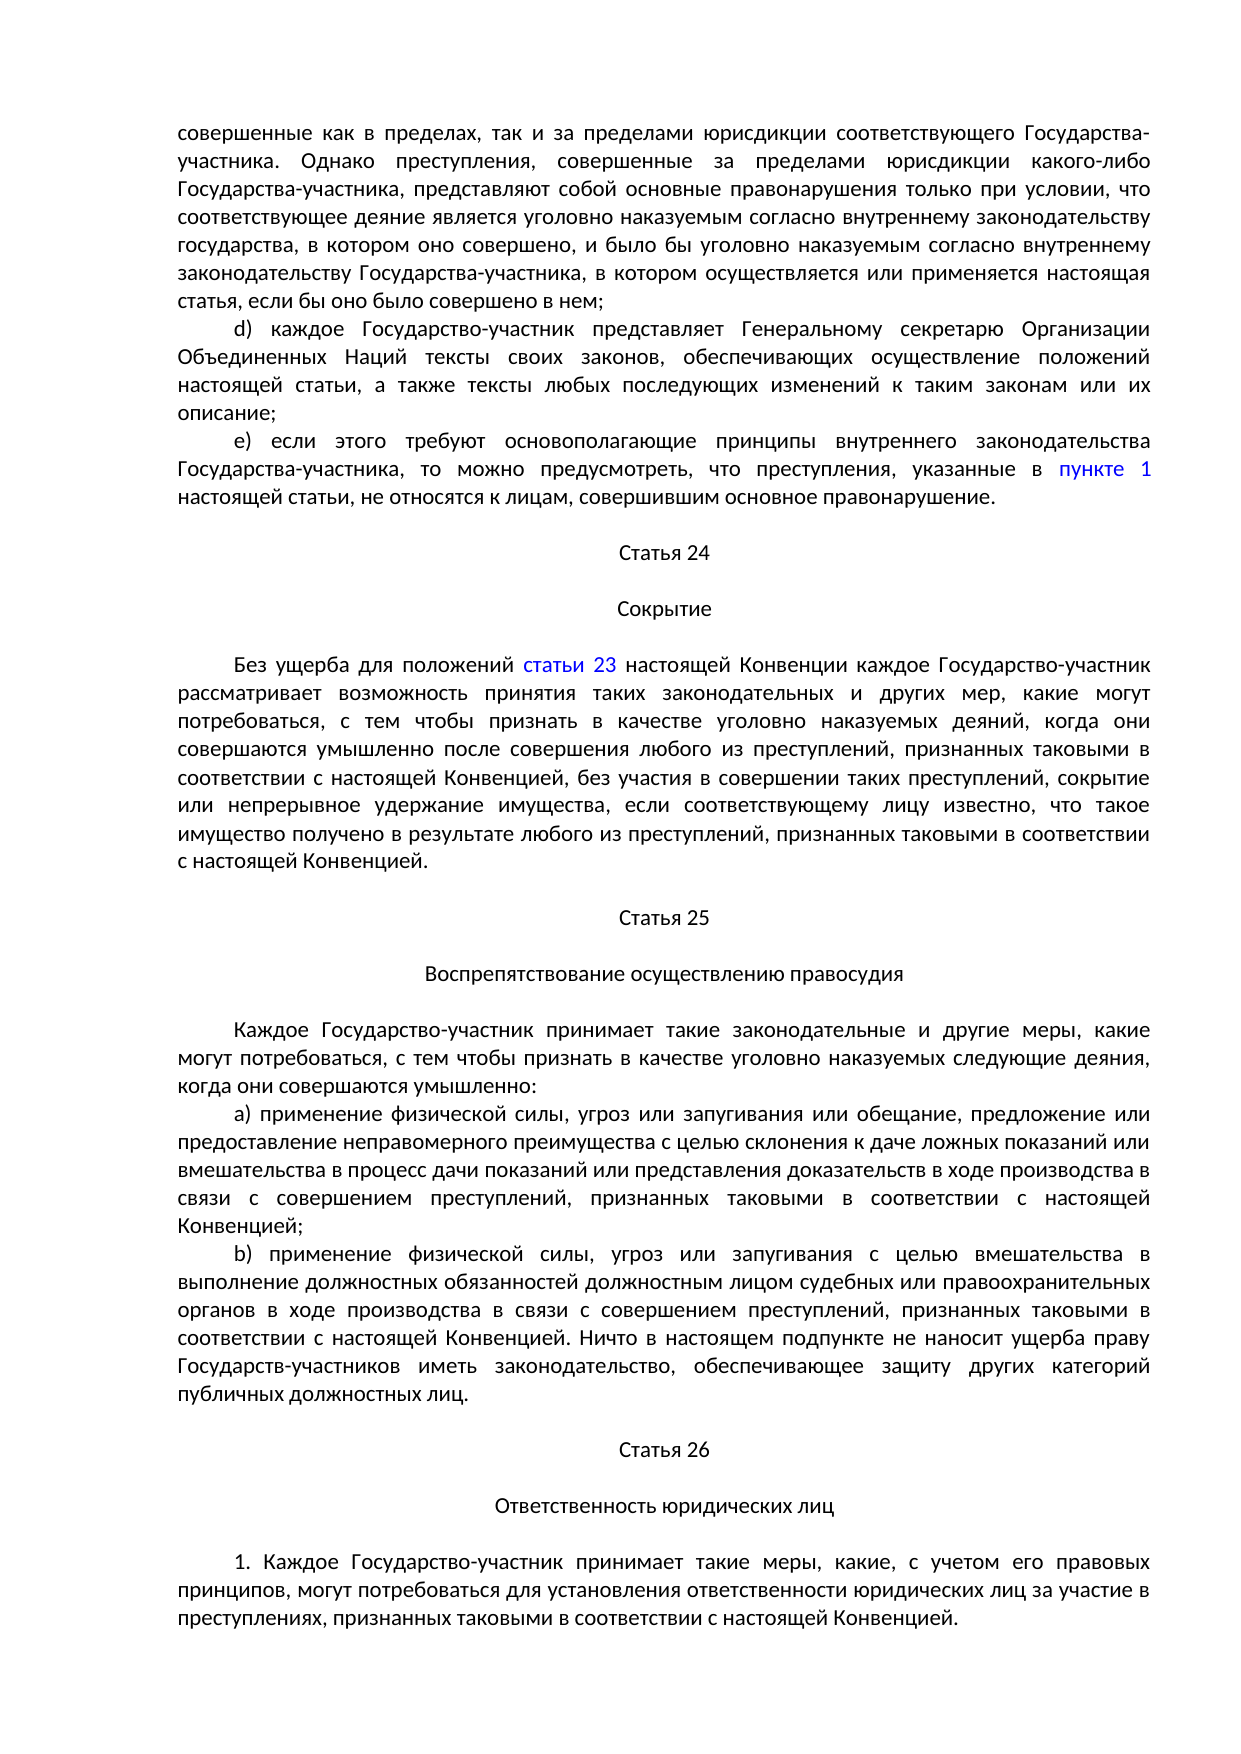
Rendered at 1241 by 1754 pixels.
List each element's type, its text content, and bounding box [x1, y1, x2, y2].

text b) применение физической силы, угроз или запугивания с целью вмешательства в выполнение должностных обязанностей должностным лицом судебных или правоохранительных органов в ходе производства в связи с совершением преступлений, признанных таковыми в соответствии с настоящей Конвенцией. Ничто в настоящем подпункте не наносит ущерба праву Государств-участников иметь законодательство, обеспечивающее защиту других категорий публичных должностных лиц. [177, 1239, 1152, 1407]
text Сокрытие [177, 594, 1152, 622]
text Ответственность юридических лиц [177, 1491, 1152, 1519]
text d) каждое Государство-участник представляет Генеральному секретарю Организации Объединенных Наций тексты своих законов, обеспечивающих осуществление положений настоящей статьи, а также тексты любых последующих изменений к таким законам или их описание; [177, 314, 1152, 426]
text 1. Каждое Государство-участник принимает такие меры, какие, с учетом его правовых принципов, могут потребоваться для установления ответственности юридических лиц за участие в преступлениях, признанных таковыми в соответствии с настоящей Конвенцией. [177, 1547, 1152, 1631]
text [177, 118, 1152, 314]
text Воспрепятствование осуществлению правосудия [177, 959, 1152, 987]
text Статья 25 [177, 903, 1152, 931]
text a) применение физической силы, угроз или запугивания или обещание, предложение или предоставление неправомерного преимущества с целью склонения к даче ложных показаний или вмешательства в процесс дачи показаний или представления доказательств в ходе производства в связи с совершением преступлений, признанных таковыми в соответствии с настоящей Конвенцией; [177, 1099, 1152, 1239]
text Статья 24 [177, 538, 1152, 566]
text Каждое Государство-участник принимает такие законодательные и другие меры, какие могут потребоваться, с тем чтобы признать в качестве уголовно наказуемых следующие деяния, когда они совершаются умышленно: [177, 1015, 1152, 1099]
text e) если этого требуют основополагающие принципы внутреннего законодательства Государства-участника, то можно предусмотреть, что преступления, указанные в пункте 1 настоящей статьи, не относятся к лицам, совершившим основное правонарушение. [177, 426, 1152, 510]
text Статья 26 [177, 1435, 1152, 1463]
text Без ущерба для положений статьи 23 настоящей Конвенции каждое Государство-участник рассматривает возможность принятия таких законодательных и других мер, какие могут потребоваться, с тем чтобы признать в качестве уголовно наказуемых деяний, когда они совершаются умышленно после совершения любого из преступлений, признанных таковыми в соответствии с настоящей Конвенцией, без участия в совершении таких преступлений, сокрытие или непрерывное удержание имущества, если соответствующему лицу известно, что такое имущество получено в результате любого из преступлений, признанных таковыми в соответствии с настоящей Конвенцией. [177, 651, 1152, 875]
